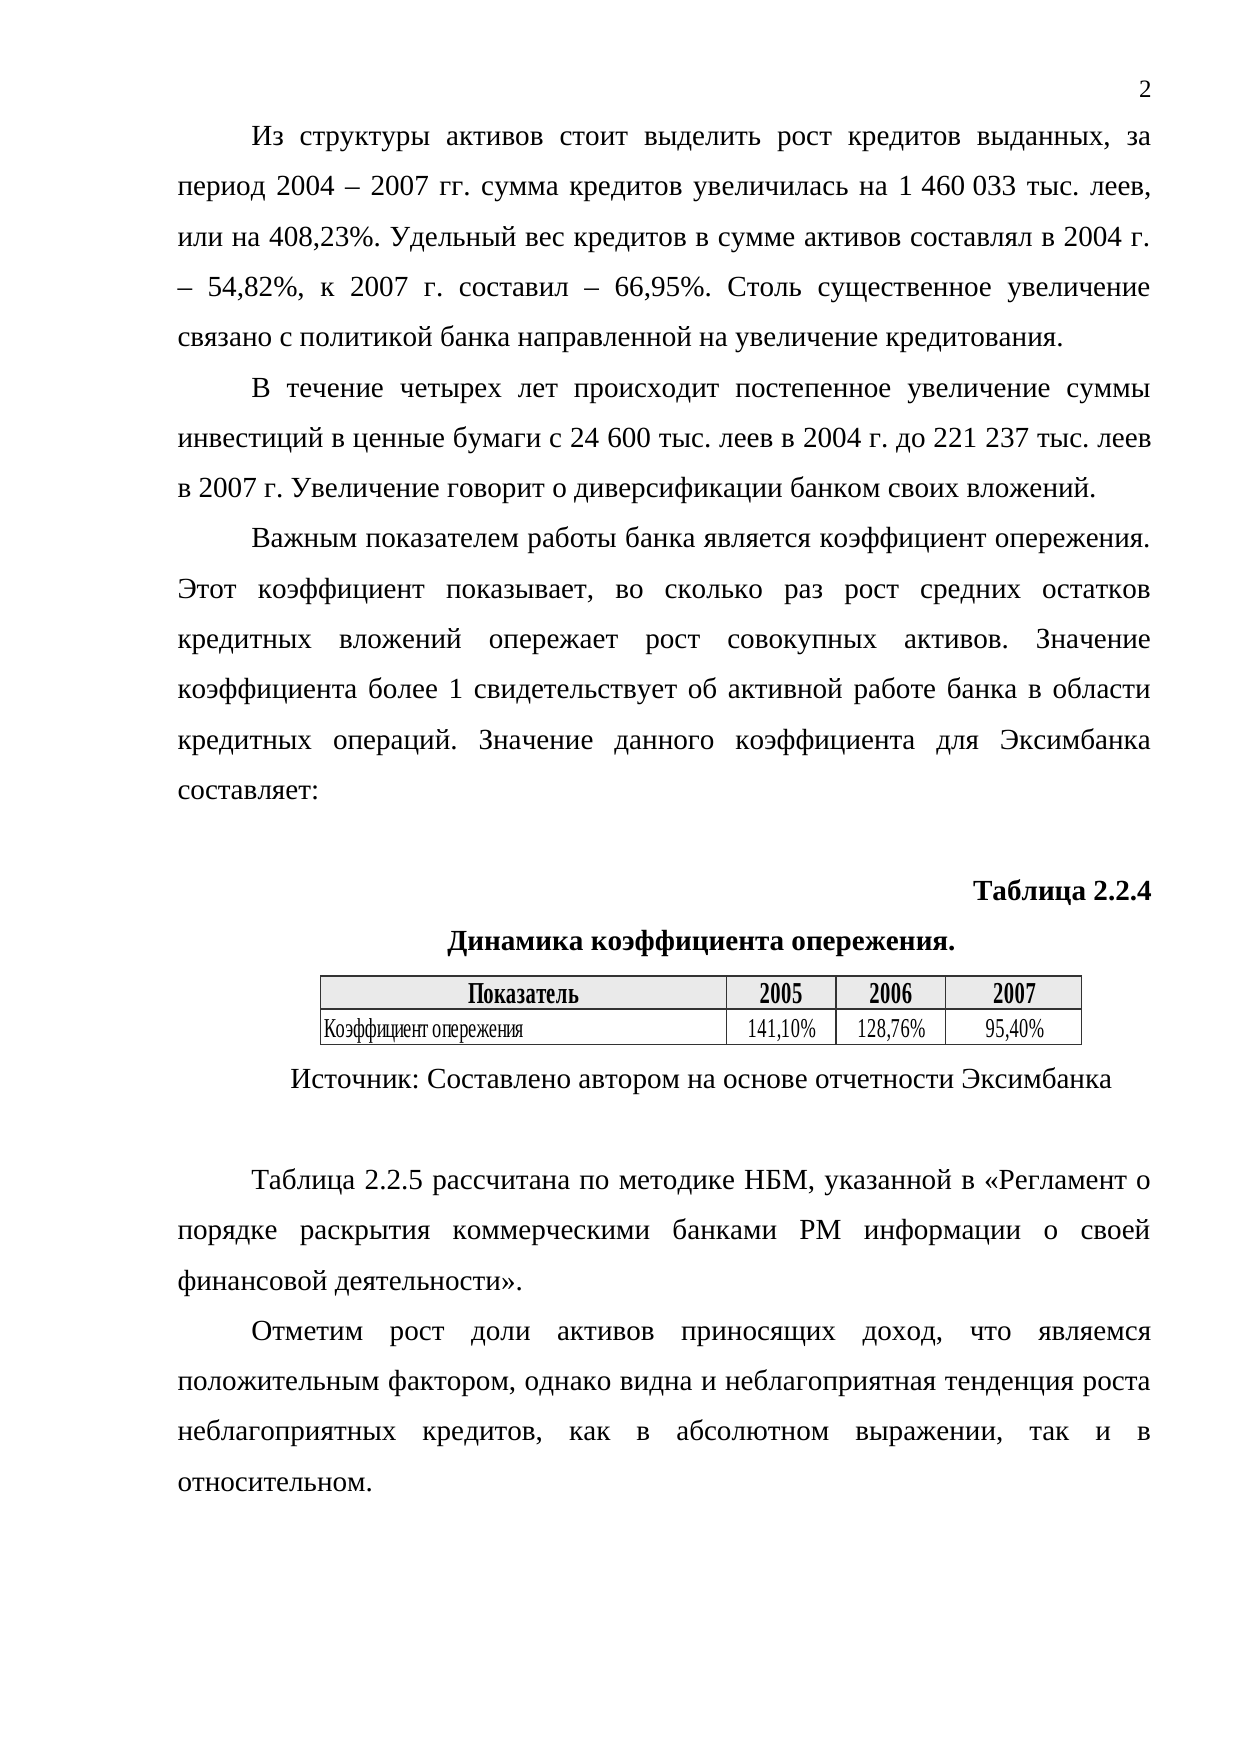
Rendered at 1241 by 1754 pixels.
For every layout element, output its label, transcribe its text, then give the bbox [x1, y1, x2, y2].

text В течение четырех лет происходит постепенное увеличение суммы инвестиций в ценные бумаги с 24 600 тыс. леев в . до 221 237 тыс. леев в . Увеличение говорит о диверсификации банком своих вложений. [177, 370, 1152, 504]
text Важным показателем работы банка является коэффициент опережения. Этот коэффициент показывает, во сколько раз рост средних остатков кредитных вложений опережает рост совокупных активов. Значение коэффициента более 1 свидетельствует об активной работе банка в области кредитных операций. Значение данного коэффициента для Эксимбанка составляет: [177, 521, 1152, 806]
text Источник: Составлено автором на основе отчетности Эксимбанка [177, 1061, 1152, 1095]
text Из структуры активов стоит выделить рост кредитов выданных, за период 2004 – 2007 гг. сумма кредитов увеличилась на 1 460 033 тыс. леев, или на 408,23%. Удельный вес кредитов в сумме активов составлял в . – 54,82%, к . составил – 66,95%. Столь существенное увеличение связано с политикой банка направленной на увеличение кредитования. [177, 118, 1152, 353]
text Динамика коэффициента опережения. [177, 923, 1152, 957]
text Таблица 2.2.5 рассчитана по методике НБМ, указанной в «Регламент о порядке раскрытия коммерческими банками РМ информации о своей финансовой деятельности». [177, 1162, 1152, 1296]
text Таблица 2.2.4 [177, 873, 1152, 906]
text Отметим рост доли активов приносящих доход, что являемся положительным фактором, однако видна и неблагоприятная тенденция роста неблагоприятных кредитов, как в абсолютном выражении, так и в относительном. [177, 1313, 1152, 1497]
